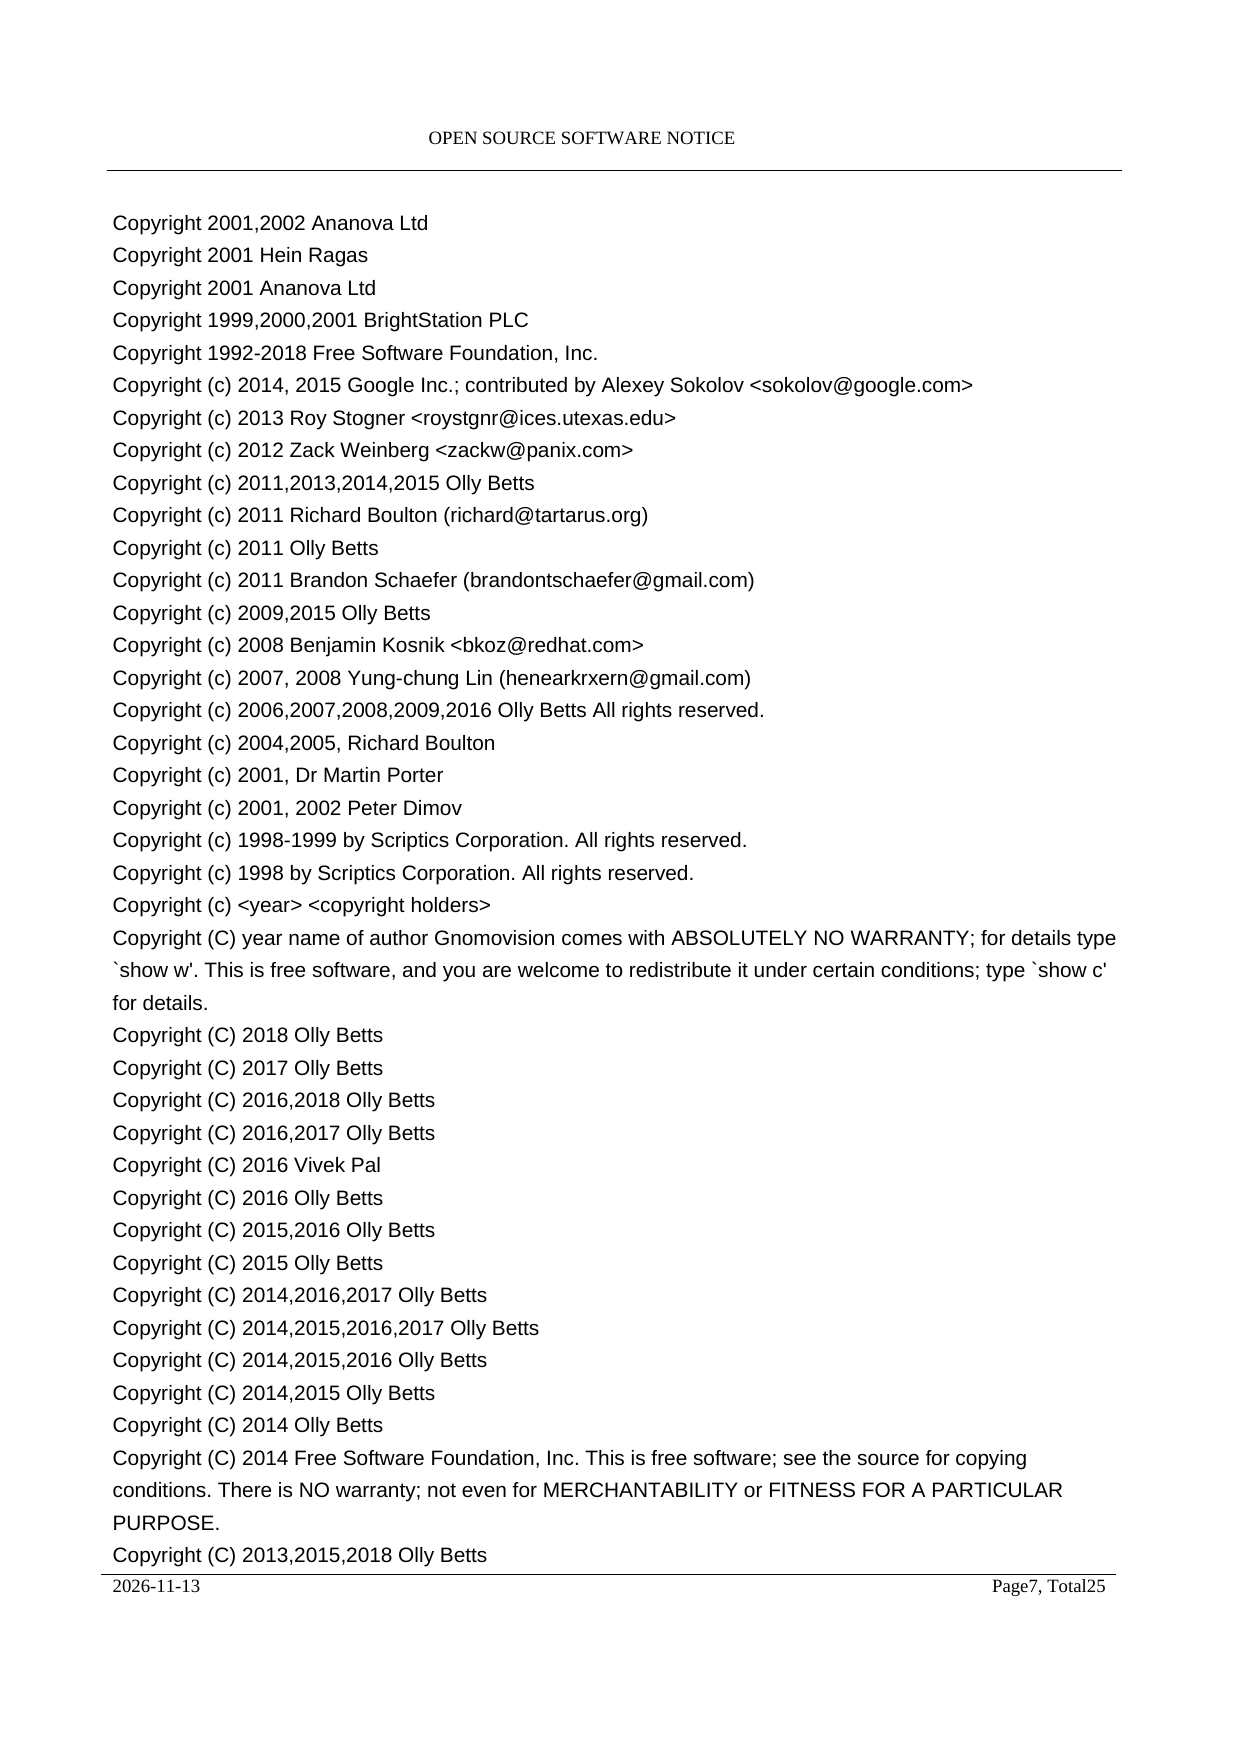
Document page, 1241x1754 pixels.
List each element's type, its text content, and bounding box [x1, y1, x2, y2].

text Copyright 1992-2018 Free Software Foundation, Inc. [112, 336, 1128, 369]
text Copyright (c) 2009,2015 Olly Betts [112, 596, 1128, 629]
text Copyright (C) 2014 Olly Betts [112, 1409, 1128, 1441]
text Copyright (c) 2011 Richard Boulton (richard@tartarus.org) [112, 499, 1128, 531]
text Copyright (C) 2014,2015 Olly Betts [112, 1376, 1128, 1409]
text Copyright (C) 2014,2015,2016 Olly Betts [112, 1344, 1128, 1376]
text Copyright 2001,2002 Ananova Ltd [112, 206, 1128, 239]
text Copyright (c) 1998 by Scriptics Corporation. All rights reserved. [112, 856, 1128, 889]
text Copyright (C) 2014,2016,2017 Olly Betts [112, 1279, 1128, 1311]
text Copyright (c) 2001, Dr Martin Porter [112, 759, 1128, 791]
text Copyright (c) 2011,2013,2014,2015 Olly Betts [112, 466, 1128, 499]
text Copyright (C) 2018 Olly Betts [112, 1019, 1128, 1051]
text Copyright (C) 2016 Vivek Pal [112, 1149, 1128, 1181]
text Copyright (c) 2014, 2015 Google Inc.; contributed by Alexey Sokolov <sokolov@google.com> [112, 369, 1128, 401]
text Copyright 1999,2000,2001 BrightStation PLC [112, 304, 1128, 336]
text Copyright (C) 2014,2015,2016,2017 Olly Betts [112, 1311, 1128, 1344]
text Copyright (c) 1998-1999 by Scriptics Corporation. All rights reserved. [112, 824, 1128, 856]
text Copyright (c) 2007, 2008 Yung-chung Lin (henearkrxern@gmail.com) [112, 661, 1128, 694]
text Copyright 2001 Ananova Ltd [112, 271, 1128, 304]
text Copyright (c) 2013 Roy Stogner <roystgnr@ices.utexas.edu> [112, 401, 1128, 434]
text Copyright (C) 2013,2015,2018 Olly Betts [112, 1539, 1128, 1571]
text Copyright (c) 2011 Olly Betts [112, 531, 1128, 564]
text Copyright (c) 2012 Zack Weinberg <zackw@panix.com> [112, 434, 1128, 466]
text Copyright (c) 2011 Brandon Schaefer (brandontschaefer@gmail.com) [112, 564, 1128, 596]
text Copyright (C) 2015 Olly Betts [112, 1246, 1128, 1279]
text Copyright (C) year name of author Gnomovision comes with ABSOLUTELY NO WARRANTY; for details type `show w'. This is free software, and you are welcome to redistribute it under certain conditions; type `show c' for details. [112, 921, 1128, 1019]
text Copyright (c) <year> <copyright holders> [112, 889, 1128, 921]
text Copyright (c) 2001, 2002 Peter Dimov [112, 791, 1128, 824]
text Copyright (c) 2008 Benjamin Kosnik <bkoz@redhat.com> [112, 629, 1128, 661]
text Copyright (c) 2006,2007,2008,2009,2016 Olly Betts All rights reserved. [112, 694, 1128, 726]
text Copyright (C) 2015,2016 Olly Betts [112, 1214, 1128, 1246]
text Copyright (C) 2016,2017 Olly Betts [112, 1116, 1128, 1149]
text Copyright (C) 2014 Free Software Foundation, Inc. This is free software; see the source for copying conditions. There is NO warranty; not even for MERCHANTABILITY or FITNESS FOR A PARTICULAR PURPOSE. [112, 1441, 1128, 1539]
text Copyright (C) 2016 Olly Betts [112, 1181, 1128, 1214]
text Copyright (c) 2004,2005, Richard Boulton [112, 726, 1128, 759]
text Copyright (C) 2017 Olly Betts [112, 1051, 1128, 1084]
text Copyright 2001 Hein Ragas [112, 239, 1128, 271]
text Copyright (C) 2016,2018 Olly Betts [112, 1084, 1128, 1116]
